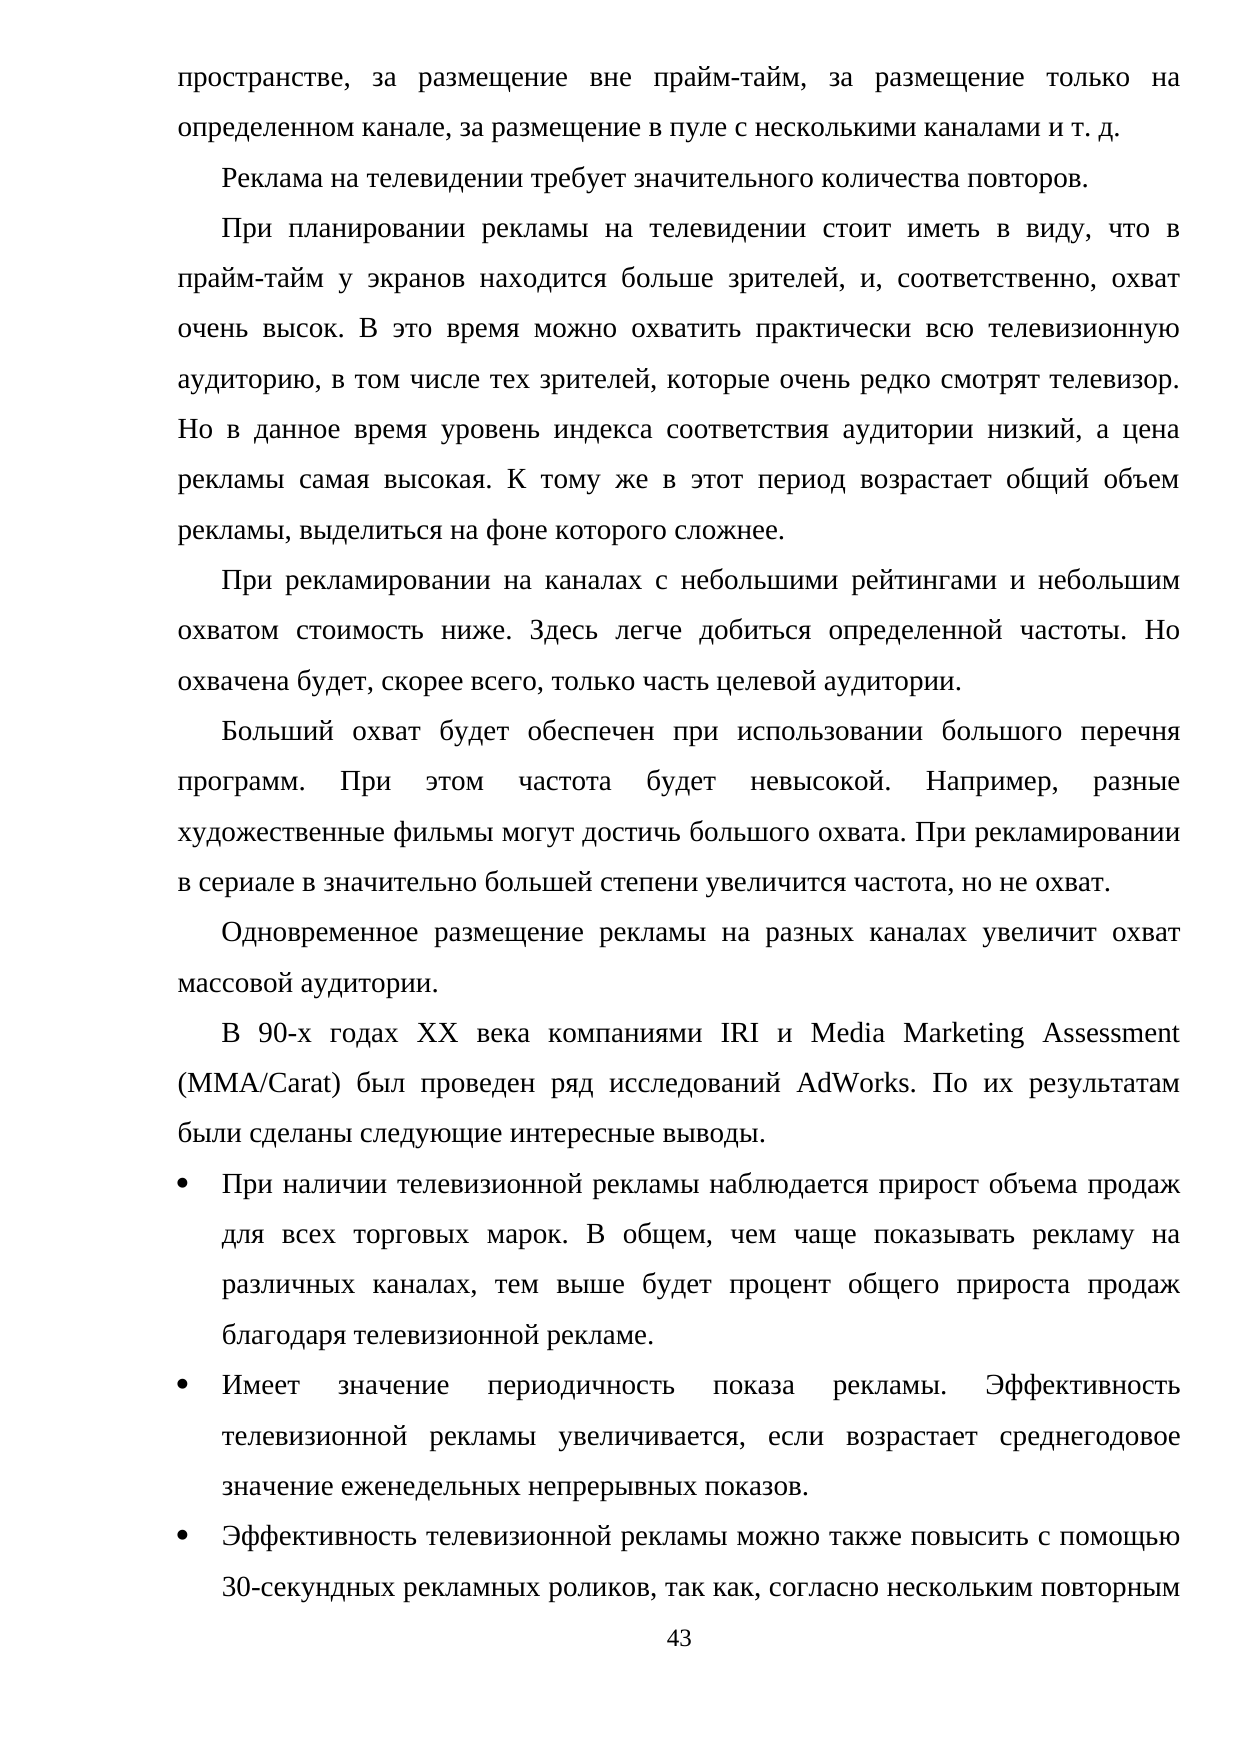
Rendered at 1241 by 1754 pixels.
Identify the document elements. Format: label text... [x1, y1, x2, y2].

text Больший охват будет обеспечен при использовании большого перечня программ. При этом частота будет невысокой. Например, разные художественные фильмы могут достичь большого охвата. При рекламировании в сериале в значительно большей степени увеличится частота, но не охват. [177, 713, 1181, 898]
text При рекламировании на каналах с небольшими рейтингами и небольшим охватом стоимость ниже. Здесь легче добиться определенной частоты. Но охвачена будет, скорее всего, только часть целевой аудитории. [177, 562, 1181, 696]
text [177, 59, 1181, 143]
list При наличии телевизионной рекламы наблюдается прирост объема продаж для всех торговых марок. В общем, чем чаще показывать рекламу на различных каналах, тем выше будет процент общего прироста продаж благодаря телевизионной рекламе. [177, 1166, 1181, 1351]
text Одновременное размещение рекламы на разных каналах увеличит охват массовой аудитории. [177, 914, 1181, 998]
text В 90-х годах ХХ века компаниями IRI и Media Marketing Assessment (MMA/Carat) был проведен ряд исследований AdWorks. По их результатам были сделаны следующие интересные выводы. [177, 1015, 1181, 1149]
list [177, 1518, 1181, 1602]
text Реклама на телевидении требует значительного количества повторов. [177, 160, 1181, 193]
list Имеет значение периодичность показа рекламы. Эффективность телевизионной рекламы увеличивается, если возрастает среднегодовое значение еженедельных непрерывных показов. [177, 1367, 1181, 1502]
text При планировании рекламы на телевидении стоит иметь в виду, что в прайм-тайм у экранов находится больше зрителей, и, соответственно, охват очень высок. В это время можно охватить практически всю телевизионную аудиторию, в том числе тех зрителей, которые очень редко смотрят телевизор. Но в данное время уровень индекса соответствия аудитории низкий, а цена рекламы самая высокая. К тому же в этот период возрастает общий объем рекламы, выделиться на фоне которого сложнее. [177, 210, 1181, 545]
